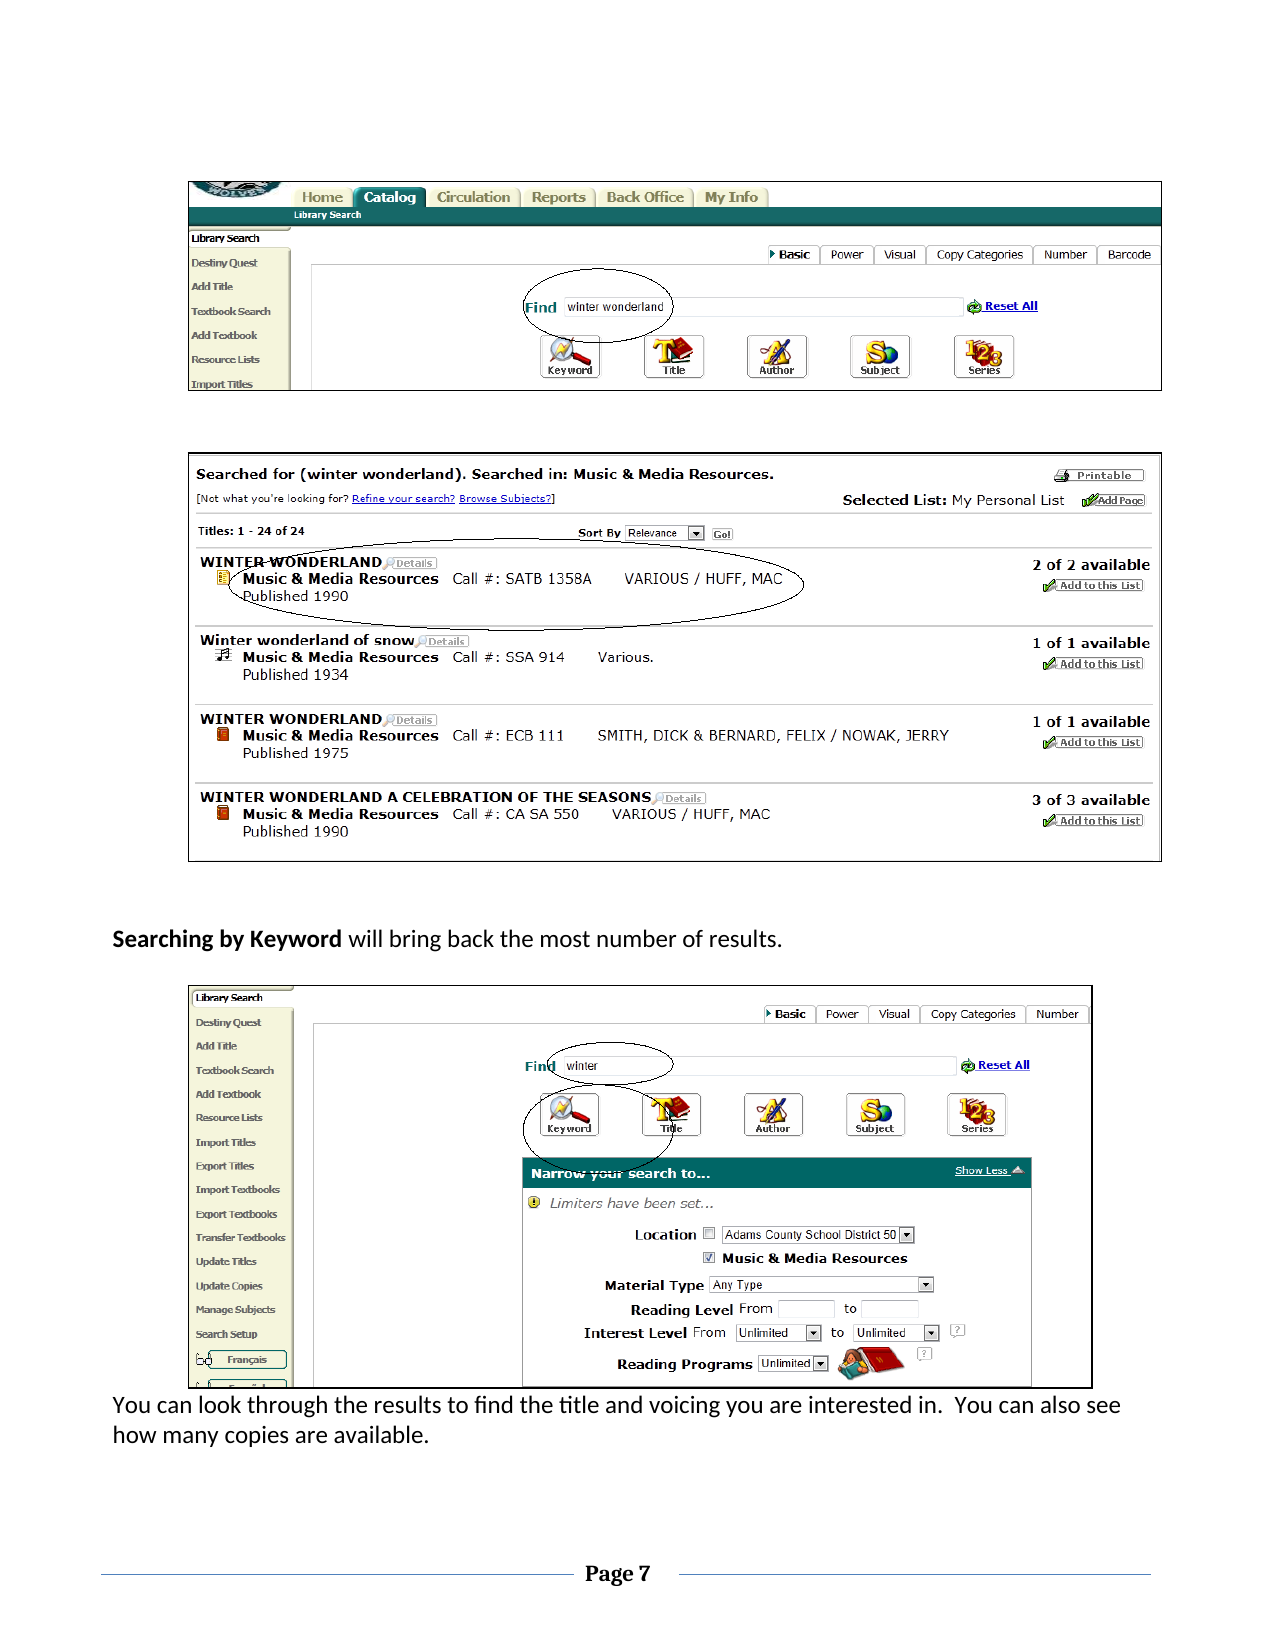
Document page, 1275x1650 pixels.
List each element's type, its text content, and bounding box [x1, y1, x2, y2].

picture [189, 986, 1091, 1387]
text Searching by Keyword will bring back the most number of results. [112, 923, 1162, 954]
picture [189, 454, 1161, 861]
picture [189, 182, 1161, 390]
list You can look through the results to find the title and voicing you are interested in. You can also see how many copies are available. [112, 1389, 1162, 1450]
